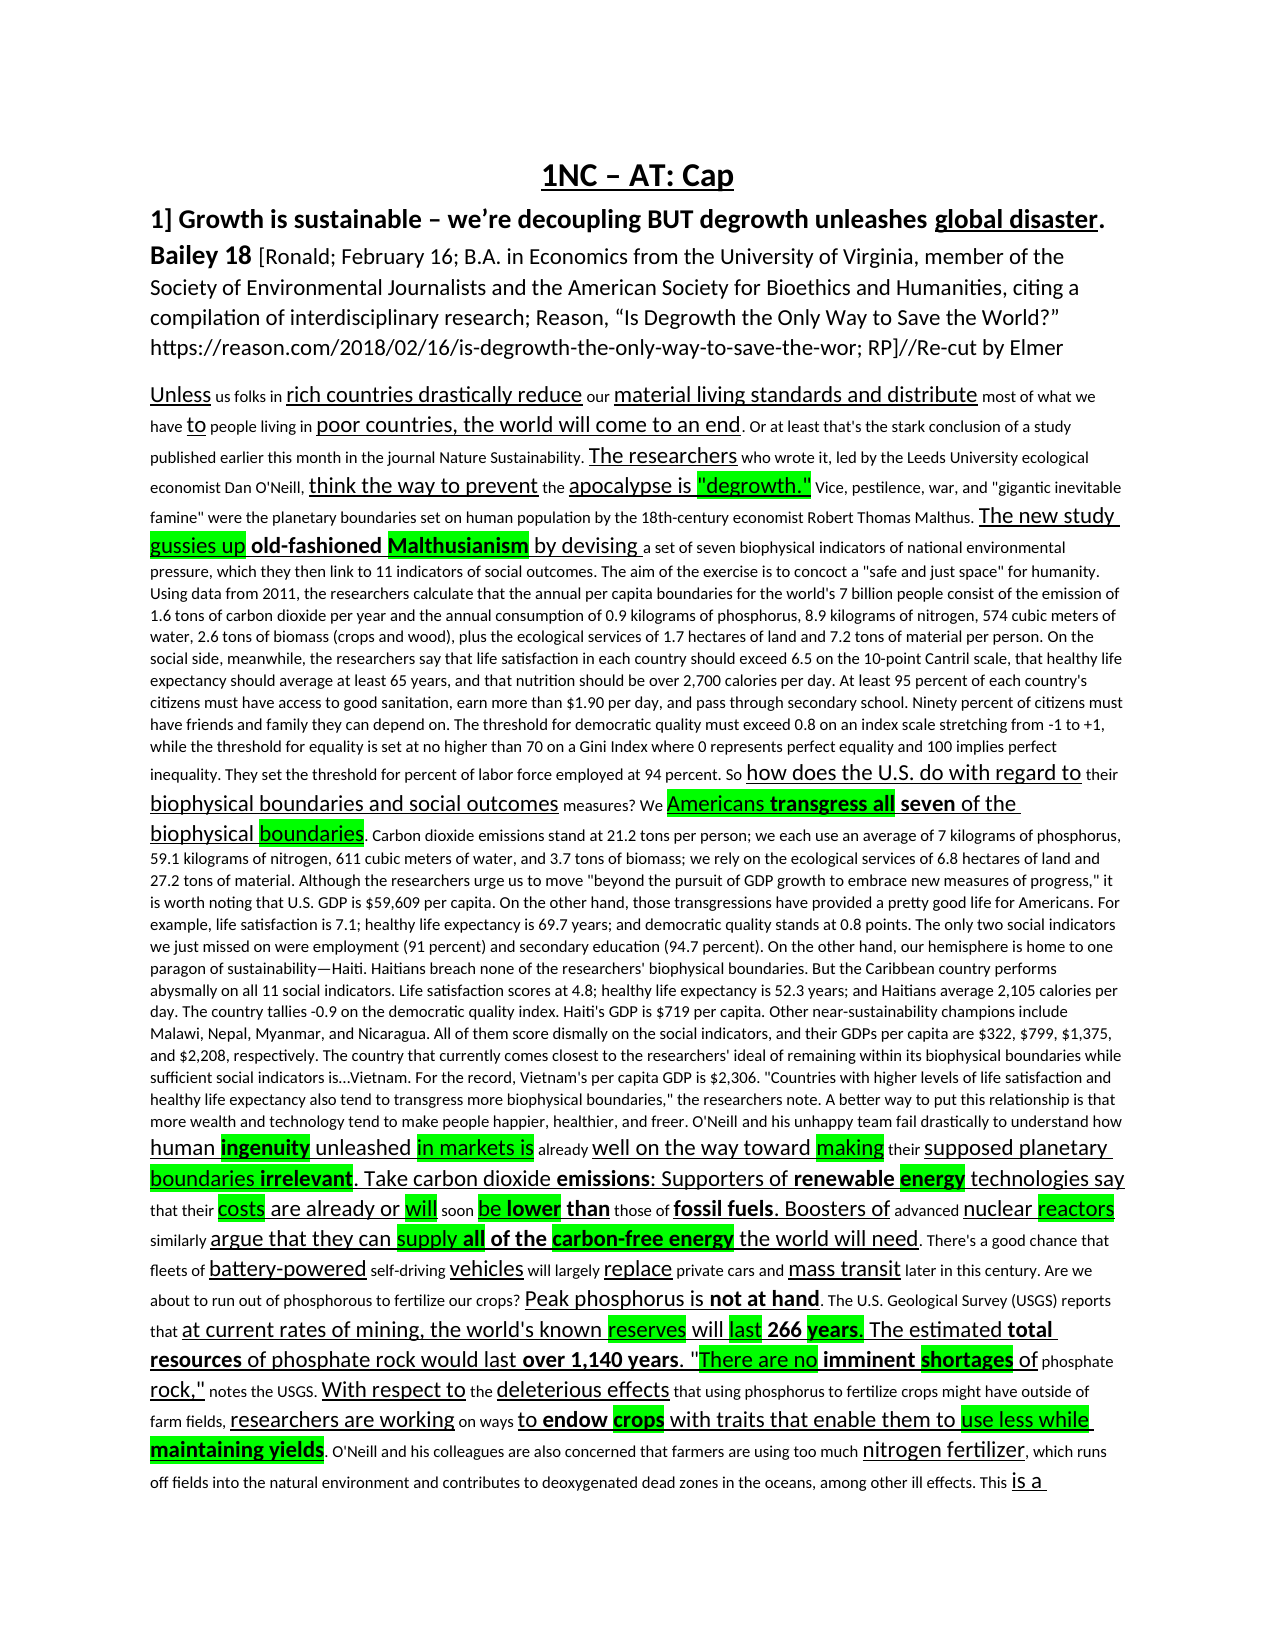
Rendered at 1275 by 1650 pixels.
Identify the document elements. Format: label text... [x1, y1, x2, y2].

subtitle 1NC – AT: Cap [150, 154, 1125, 195]
subtitle 1] Growth is sustainable – we’re decoupling BUT degrowth unleashes global disaster. [150, 202, 1125, 235]
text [150, 1189, 1125, 1494]
text Bailey 18 [Ronald; February 16; B.A. in Economics from the University of Virginia, member of the Society of Environmental Journalists and the American Society for Bioethics and Humanities, citing a compilation of interdisciplinary research; Reason, “Is Degrowth the Only Way to Save the World?” https://reason.com/2018/02/16/is-degrowth-the-only-way-to-save-the-wor; RP]//Re-cut by Elmer [150, 238, 1125, 362]
